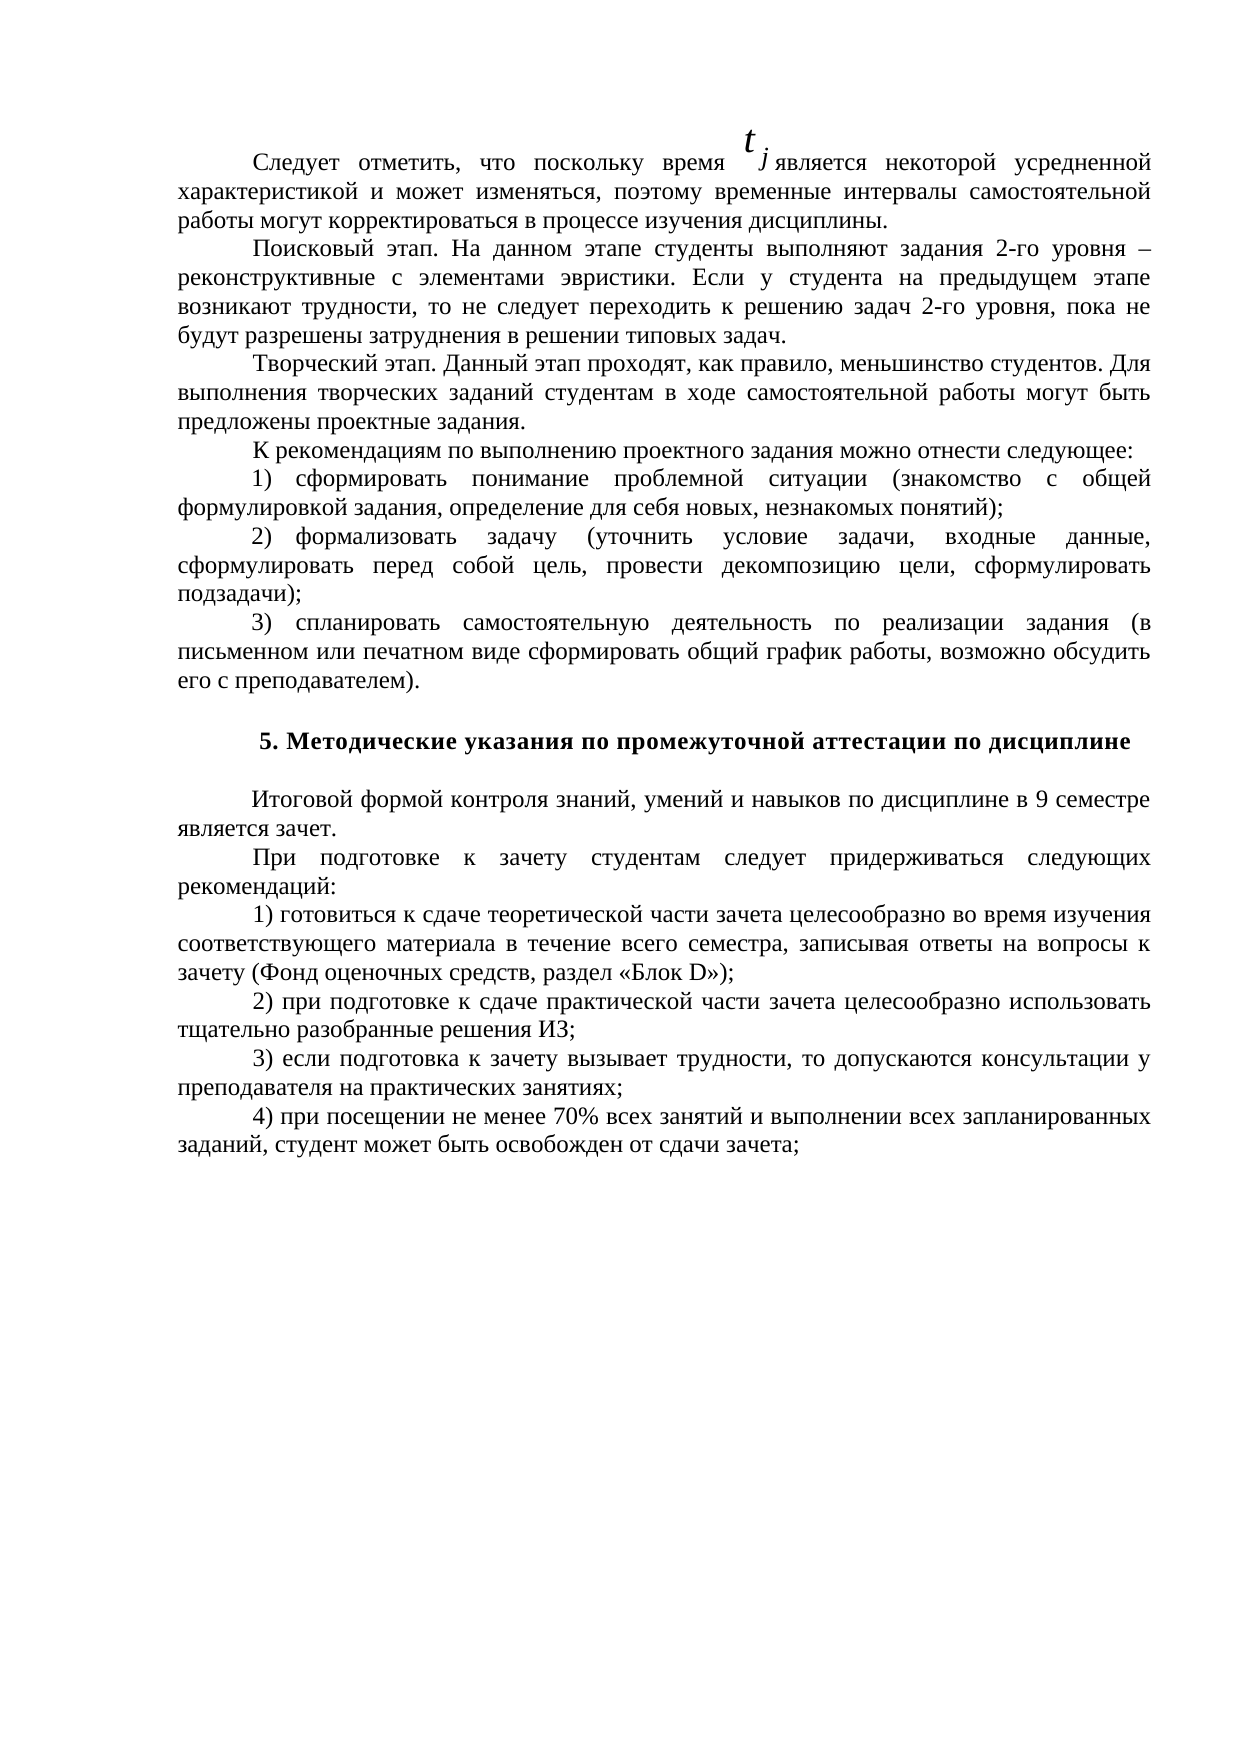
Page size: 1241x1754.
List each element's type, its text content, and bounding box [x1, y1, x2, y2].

text Следует отметить, что поскольку время является некоторой усредненной характеристикой и может изменяться, поэтому временные интервалы самостоятельной работы могут корректироваться в процессе изучения дисциплины. [177, 118, 1152, 233]
list 5. Методические указания по промежуточной аттестации по дисциплине [177, 722, 1152, 756]
text 1) готовиться к сдаче теоретической части зачета целесообразно во время изучения соответствующего материала в течение всего семестра, записывая ответы на вопросы к зачету (Фонд оценочных средств, раздел «Блок D»); [177, 899, 1152, 986]
text К рекомендациям по выполнению проектного задания можно отнести следующее: [177, 435, 1152, 463]
text 4) при посещении не менее 70% всех занятий и выполнении всех запланированных заданий, студент может быть освобожден от сдачи зачета; [177, 1101, 1152, 1158]
text При подготовке к зачету студентам следует придерживаться следующих рекомендаций: [177, 842, 1152, 899]
list спланировать самостоятельную деятельность по реализации задания (в письменном или печатном виде сформировать общий график работы, возможно обсудить его с преподавателем). [177, 607, 1152, 693]
text Творческий этап. Данный этап проходят, как правило, меньшинство студентов. Для выполнения творческих заданий студентам в ходе самостоятельной работы могут быть предложены проектные задания. [177, 348, 1152, 435]
list формализовать задачу (уточнить условие задачи, входные данные, сформулировать перед собой цель, провести декомпозицию цели, сформулировать подзадачи); [177, 521, 1152, 607]
list сформировать понимание проблемной ситуации (знакомство с общей формулировкой задания, определение для себя новых, незнакомых понятий); [177, 463, 1152, 521]
text 2) при подготовке к сдаче практической части зачета целесообразно использовать тщательно разобранные решения ИЗ; [177, 986, 1152, 1043]
list Итоговой формой контроля знаний, умений и навыков по дисциплине в 9 семестре является зачет. [177, 784, 1152, 842]
text 3) если подготовка к зачету вызывает трудности, то допускаются консультации у преподавателя на практических занятиях; [177, 1043, 1152, 1101]
text Поисковый этап. На данном этапе студенты выполняют задания 2-го уровня – реконструктивные с элементами эвристики. Если у студента на предыдущем этапе возникают трудности, то не следует переходить к решению задач 2-го уровня, пока не будут разрешены затруднения в решении типовых задач. [177, 233, 1152, 348]
